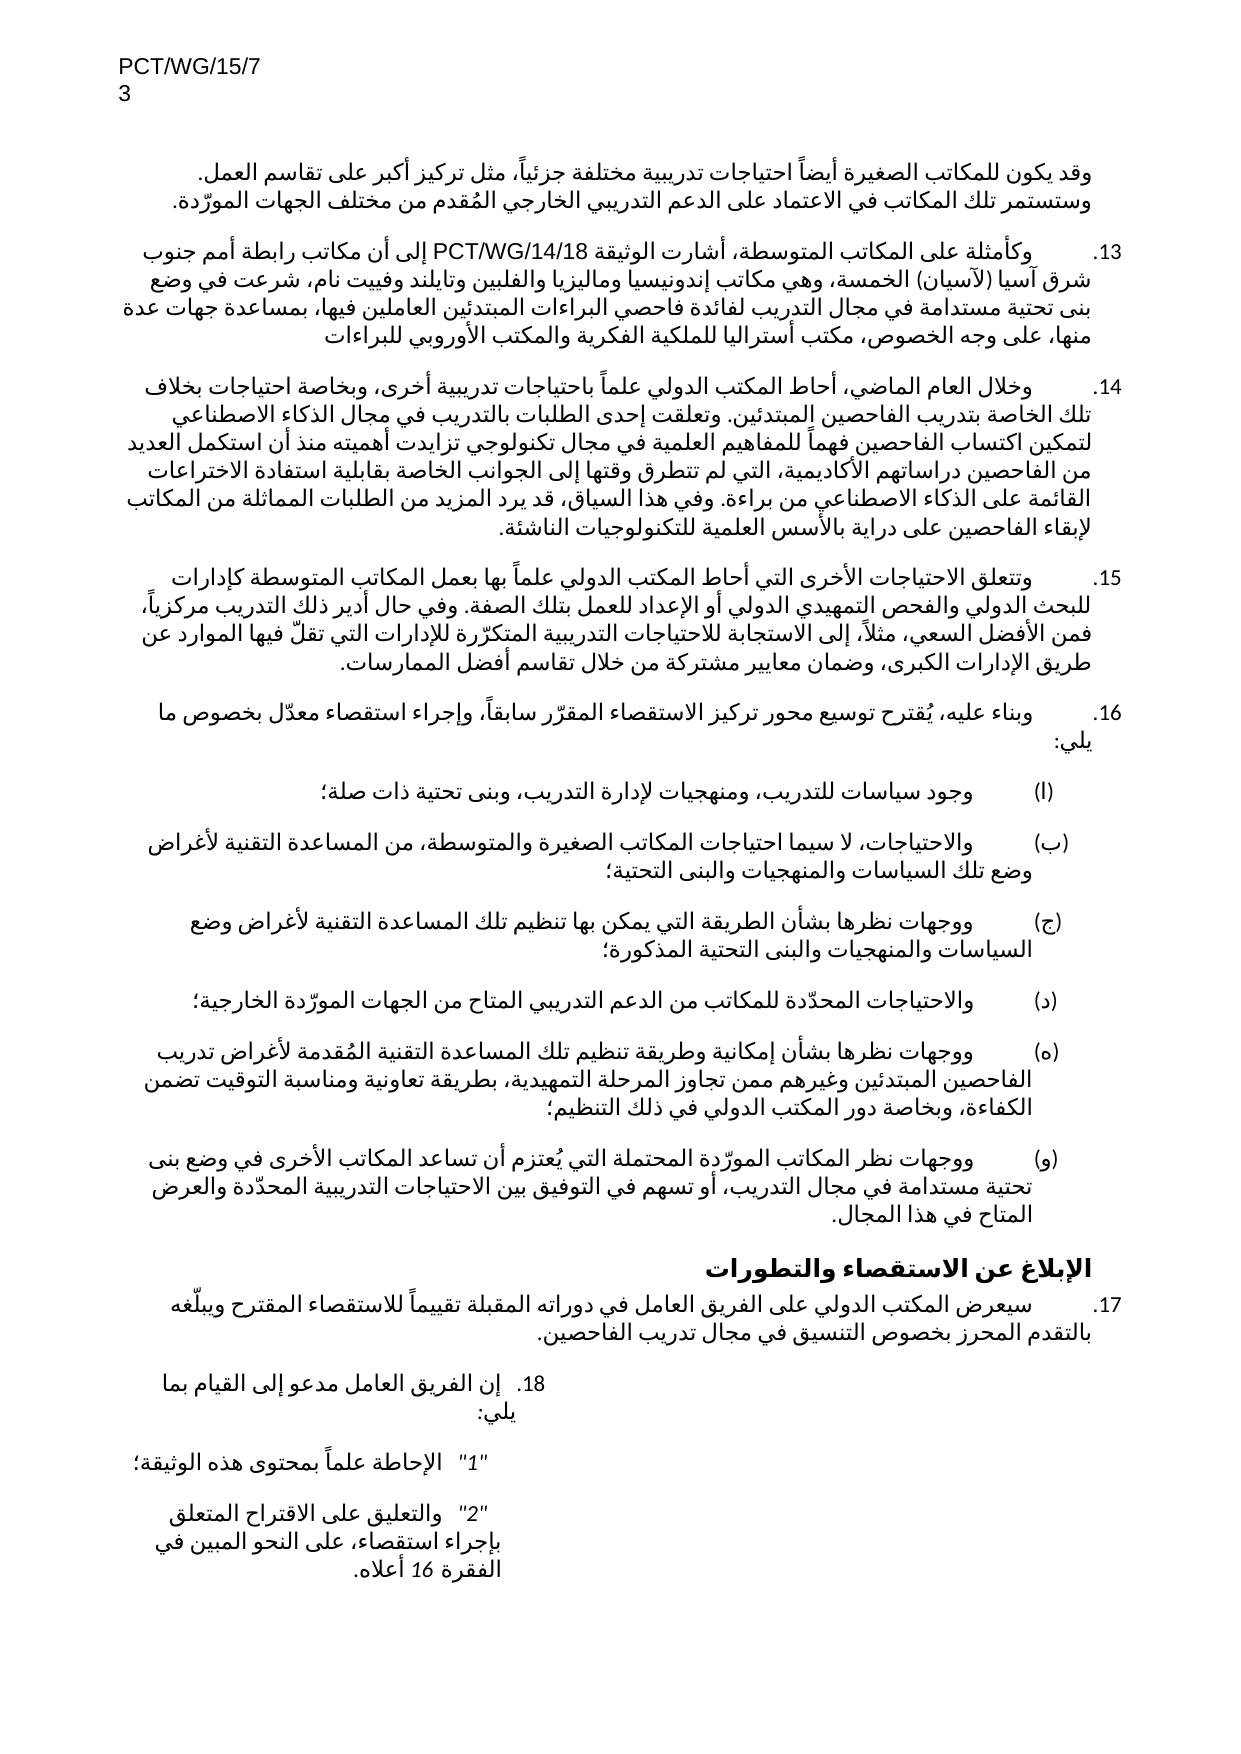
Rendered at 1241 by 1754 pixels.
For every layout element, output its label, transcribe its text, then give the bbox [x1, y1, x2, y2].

list وجود سياسات للتدريب، ومنهجيات لإدارة التدريب، وبنى تحتية ذات صلة؛ [118, 777, 1033, 806]
text وتتعلق الاحتياجات الأخرى التي أحاط المكتب الدولي علماً بها بعمل المكاتب المتوسطة كإدارات للبحث الدولي والفحص التمهيدي الدولي أو الإعداد للعمل بتلك الصفة. وفي حال أدير ذلك التدريب مركزياً، فمن الأفضل السعي، مثلاً، إلى الاستجابة للاحتياجات التدريبية المتكرّرة للإدارات التي تقلّ فيها الموارد عن طريق الإدارات الكبرى، وضمان معايير مشتركة من خلال تقاسم أفضل الممارسات. [118, 563, 1092, 676]
list والاحتياجات، لا سيما احتياجات المكاتب الصغيرة والمتوسطة، من المساعدة التقنية لأغراض وضع تلك السياسات والمنهجيات والبنى التحتية؛ [118, 828, 1033, 884]
text وبناء عليه، يُقترح توسيع محور تركيز الاستقصاء المقرّر سابقاً، وإجراء استقصاء معدّل بخصوص ما يلي: [118, 698, 1092, 754]
list ووجهات نظرها بشأن إمكانية وطريقة تنظيم تلك المساعدة التقنية المُقدمة لأغراض تدريب الفاحصين المبتدئين وغيرهم ممن تجاوز المرحلة التمهيدية، بطريقة تعاونية ومناسبة التوقيت تضمن الكفاءة، وبخاصة دور المكتب الدولي في ذلك التنظيم؛ [118, 1037, 1033, 1121]
text وكأمثلة على المكاتب المتوسطة، أشارت الوثيقة PCT/WG/14/18 إلى أن مكاتب رابطة أمم جنوب شرق آسيا (لآسيان) الخمسة، وهي مكاتب إندونيسيا وماليزيا والفلبين وتايلند وفييت نام، شرعت في وضع بنى تحتية مستدامة في مجال التدريب لفائدة فاحصي البراءات المبتدئين العاملين فيها، بمساعدة جهات عدة منها، على وجه الخصوص، مكتب أستراليا للملكية الفكرية والمكتب الأوروبي للبراءات [118, 237, 1092, 349]
text سيعرض المكتب الدولي على الفريق العامل في دوراته المقبلة تقييماً للاستقصاء المقترح ويبلّغه بالتقدم المحرز بخصوص التنسيق في مجال تدريب الفاحصين. [118, 1290, 1092, 1346]
text إن الفريق العامل مدعو إلى القيام بما يلي: [118, 1369, 516, 1425]
list والتعليق على الاقتراح المتعلق بإجراء استقصاء، على النحو المبين في الفقرة 16 أعلاه. [118, 1499, 502, 1583]
list ووجهات نظرها بشأن الطريقة التي يمكن بها تنظيم تلك المساعدة التقنية لأغراض وضع السياسات والمنهجيات والبنى التحتية المذكورة؛ [118, 907, 1033, 963]
list ووجهات نظر المكاتب المورّدة المحتملة التي يُعتزم أن تساعد المكاتب الأخرى في وضع بنى تحتية مستدامة في مجال التدريب، أو تسهم في التوفيق بين الاحتياجات التدريبية المحدّدة والعرض المتاح في هذا المجال. [118, 1144, 1033, 1228]
text وخلال العام الماضي، أحاط المكتب الدولي علماً باحتياجات تدريبية أخرى، وبخاصة احتياجات بخلاف تلك الخاصة بتدريب الفاحصين المبتدئين. وتعلقت إحدى الطلبات بالتدريب في مجال الذكاء الاصطناعي لتمكين اكتساب الفاحصين فهماً للمفاهيم العلمية في مجال تكنولوجي تزايدت أهميته منذ أن استكمل العديد من الفاحصين دراساتهم الأكاديمية، التي لم تتطرق وقتها إلى الجوانب الخاصة بقابلية استفادة الاختراعات القائمة على الذكاء الاصطناعي من براءة. وفي هذا السياق، قد يرد المزيد من الطلبات المماثلة من المكاتب لإبقاء الفاحصين على دراية بالأسس العلمية للتكنولوجيات الناشئة. [118, 372, 1092, 541]
text الإبلاغ عن الاستقصاء والتطورات [118, 1253, 1092, 1284]
list الإحاطة علماً بمحتوى هذه الوثيقة؛ [118, 1448, 502, 1476]
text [118, 158, 1092, 214]
list والاحتياجات المحدّدة للمكاتب من الدعم التدريبي المتاح من الجهات المورّدة الخارجية؛ [118, 986, 1033, 1014]
